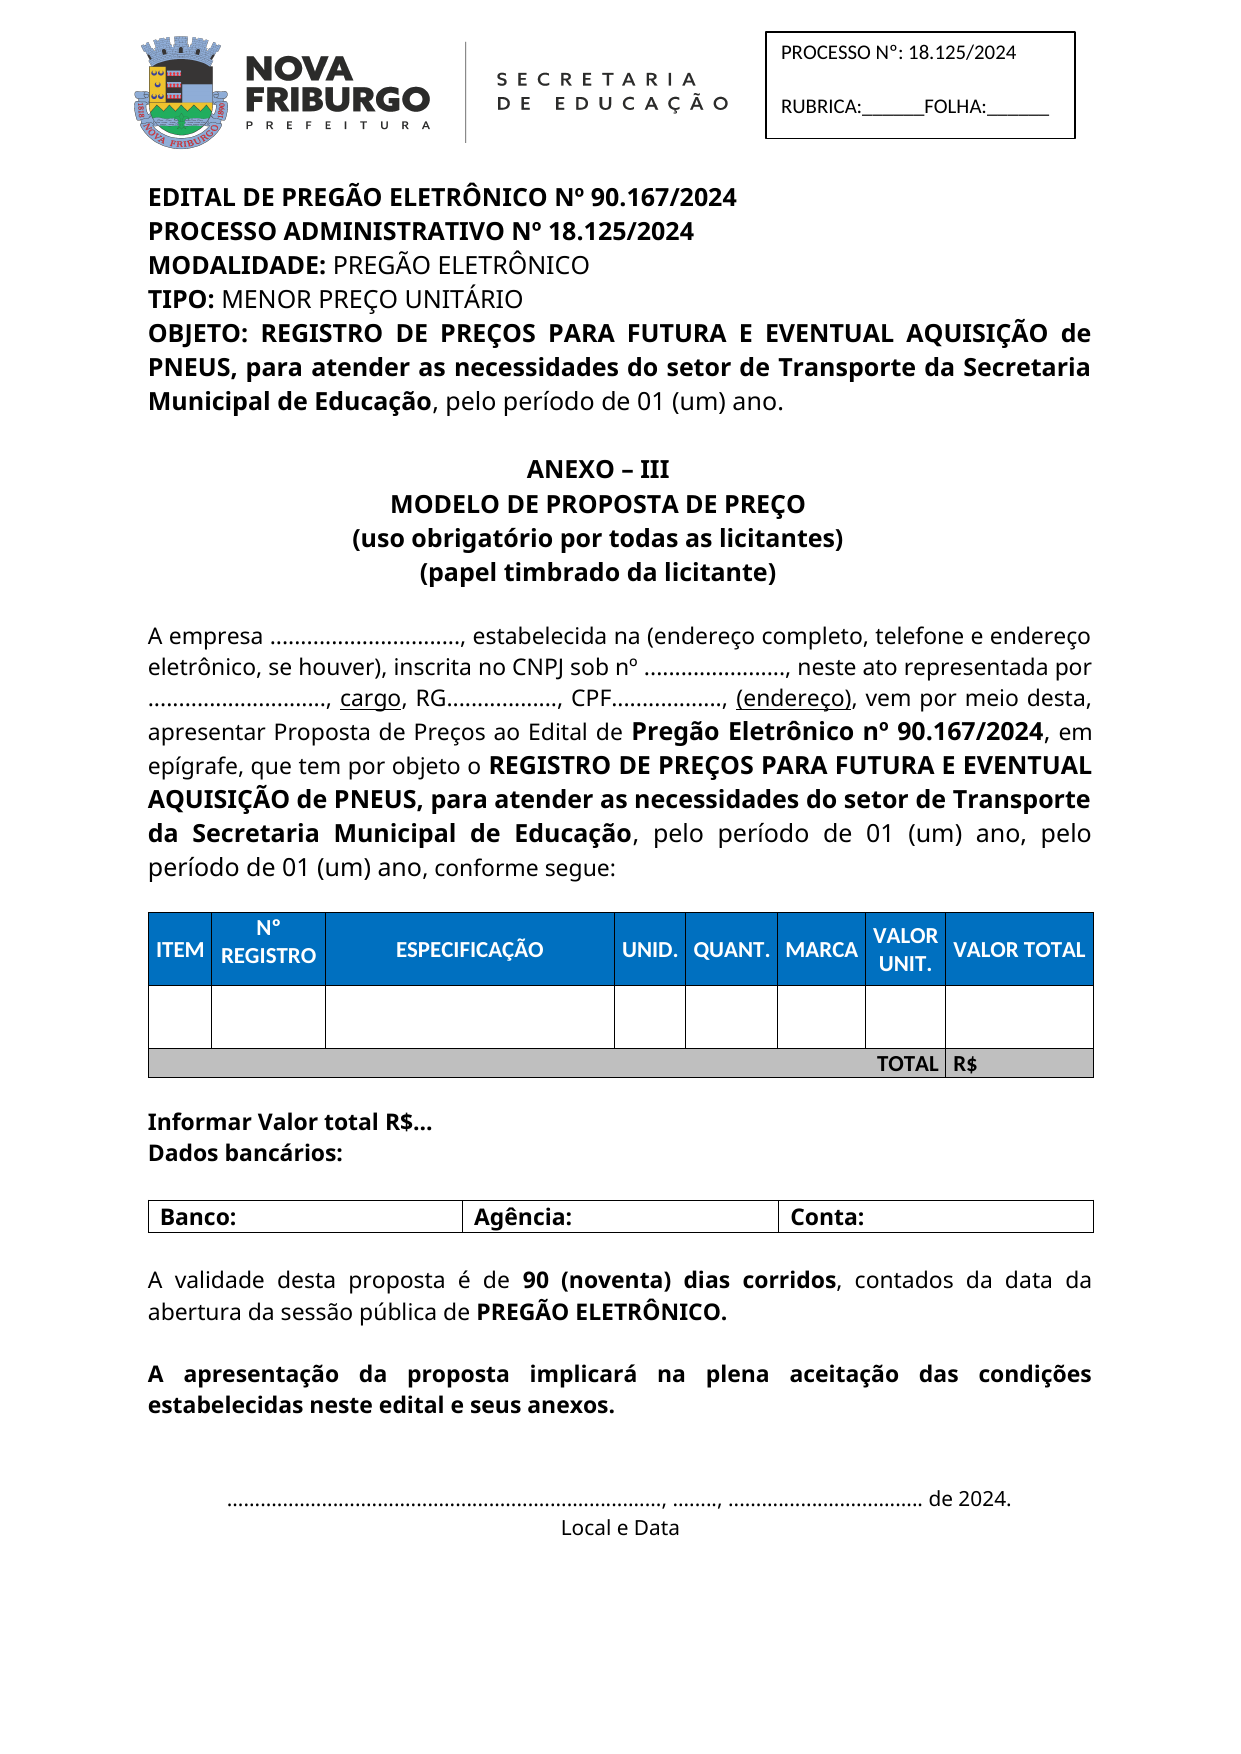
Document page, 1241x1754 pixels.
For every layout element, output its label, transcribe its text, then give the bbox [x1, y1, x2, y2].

table_cell [615, 986, 685, 1048]
table_header ESPECIFICAÇÃO [326, 913, 614, 985]
table_header VALOR TOTAL [946, 913, 1093, 985]
text EDITAL DE PREGÃO ELETRÔNICO Nº 90.167/2024 [148, 180, 1092, 214]
text PROCESSO ADMINISTRATIVO Nº 18.125/2024 [148, 214, 1092, 248]
table_header Nº REGISTRO [212, 913, 325, 985]
table_cell [946, 986, 1093, 1048]
text OBJETO: REGISTRO DE PREÇOS PARA FUTURA E EVENTUAL AQUISIÇÃO de PNEUS, para atender as necessidades do setor de Transporte da Secretaria Municipal de Educação, pelo período de 01 (um) ano. [148, 316, 1092, 418]
table_cell [686, 986, 777, 1048]
text (papel timbrado da licitante) [103, 554, 1092, 588]
table_header ITEM [149, 913, 211, 985]
picture [103, 0, 766, 180]
text A validade desta proposta é de 90 (noventa) dias corridos, contados da data da abertura da sessão pública de PREGÃO ELETRÔNICO. [148, 1264, 1092, 1327]
text (uso obrigatório por todas as licitantes) [103, 520, 1092, 554]
text Dados bancários: [148, 1137, 1092, 1168]
table_header Conta: [779, 1201, 1093, 1232]
table_cell [778, 986, 865, 1048]
table_cell [212, 986, 325, 1048]
text MODALIDADE: PREGÃO ELETRÔNICO [148, 248, 1092, 282]
table_cell TOTAL [149, 1049, 945, 1077]
text A apresentação da proposta implicará na plena aceitação das condições estabelecidas neste edital e seus anexos. [148, 1358, 1092, 1420]
table_header Agência: [463, 1201, 778, 1232]
table_header VALOR UNIT. [866, 913, 945, 985]
text .............................................................................., ........, ................................... de 2024. [148, 1483, 1092, 1512]
table_header QUANT. [686, 913, 777, 985]
table_header UNID. [615, 913, 685, 985]
text Modelo de proposta DE PREÇO [103, 486, 1092, 520]
table_cell [326, 986, 614, 1048]
text ANEXO – III [103, 452, 1092, 486]
text Local e Data [148, 1512, 1092, 1541]
table_cell [149, 986, 211, 1048]
table_cell R$ [946, 1049, 1093, 1077]
table_cell [866, 986, 945, 1048]
list A empresa ..............................., estabelecida na (endereço completo, telefone e endereço eletrônico, se houver), inscrita no CNPJ sob nº ......................., neste ato representada por ............................., cargo, RG.................., CPF.................., (endereço), vem por meio desta, apresentar Proposta de Preços ao Edital de Pregão Eletrônico nº 90.167/2024, em epígrafe, que tem por objeto o REGISTRO DE PREÇOS PARA FUTURA E EVENTUAL AQUISIÇÃO de PNEUS, para atender as necessidades do setor de Transporte da Secretaria Municipal de Educação, pelo período de 01 (um) ano, pelo período de 01 (um) ano, conforme segue: [148, 620, 1092, 884]
table_header MARCA [778, 913, 865, 985]
text TIPO: MENOR PREÇO UNITÁRIO [148, 282, 1092, 316]
table_header Banco: [149, 1201, 462, 1232]
text Informar Valor total R$... [148, 1106, 1092, 1137]
